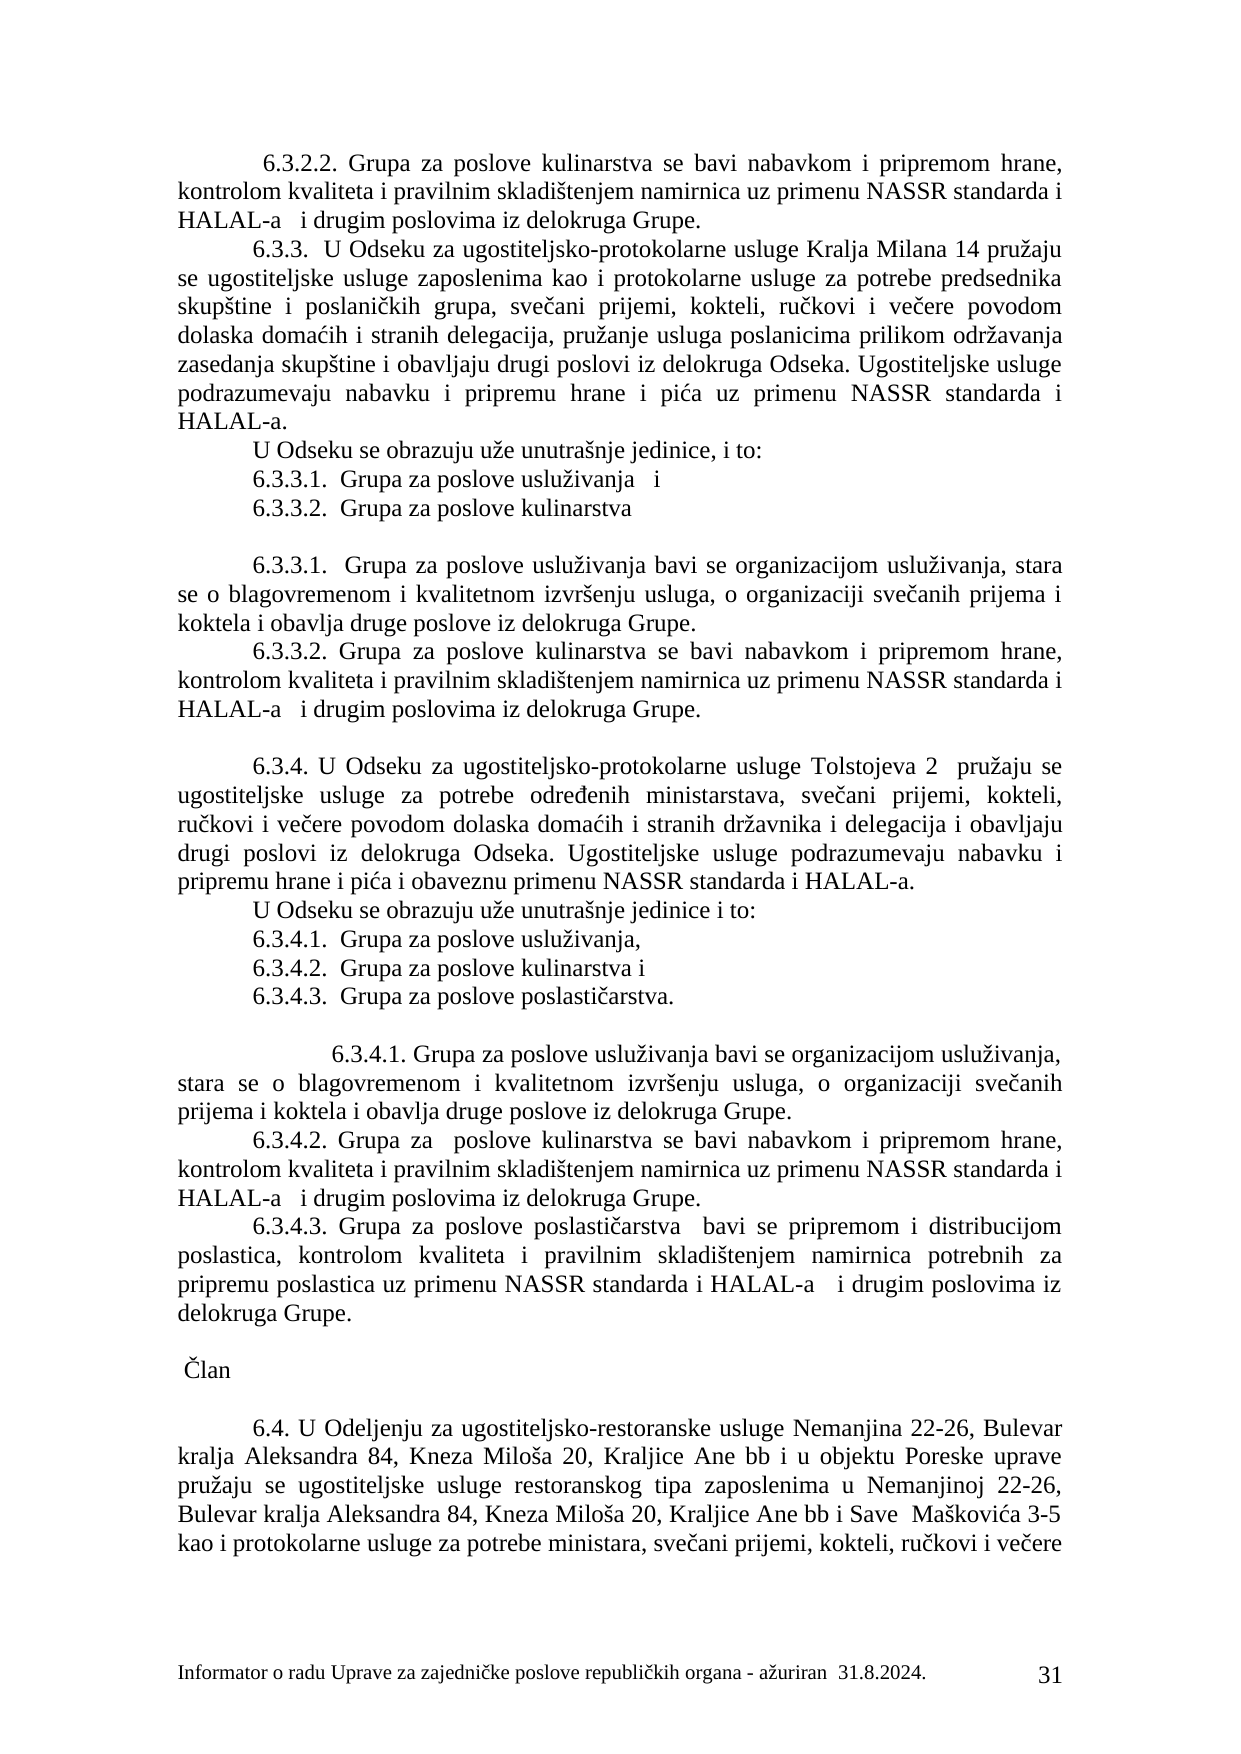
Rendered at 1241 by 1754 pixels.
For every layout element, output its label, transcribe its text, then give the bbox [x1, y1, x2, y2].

text 6.3.4.2. Grupa za poslove kulinarstva i [177, 953, 1063, 981]
text U Odseku se obrazuju uže unutrašnje jedinice i to: [177, 895, 1063, 924]
text 6.3.3.2. Grupa za poslove kulinarstva se bavi nabavkom i pripremom hrane, kontrolom kvaliteta i pravilnim skladištenjem namirnica uz primenu NASSR standarda i HALAL-a i drugim poslovima iz delokruga Grupe. [177, 636, 1063, 723]
text Član [177, 1355, 1063, 1384]
text 6.3.4.2. Grupa za poslove kulinarstva se bavi nabavkom i pripremom hrane, kontrolom kvaliteta i pravilnim skladištenjem namirnica uz primenu NASSR standarda i HALAL-a i drugim poslovima iz delokruga Grupe. [177, 1125, 1063, 1211]
text 6.3.4.3. Grupa za poslove poslastičarstva. [177, 981, 1063, 1010]
text 6.3.3.1. Grupa za poslove usluživanja bavi se organizacijom usluživanja, stara se o blagovremenom i kvalitetnom izvršenju usluga, o organizaciji svečanih prijema i koktela i obavlja druge poslove iz delokruga Grupe. [177, 550, 1063, 636]
text 6.3.4.1. Grupa za poslove usluživanja bavi se organizacijom usluživanja, stara se o blagovremenom i kvalitetnom izvršenju usluga, o organizaciji svečanih prijema i koktela i obavlja druge poslove iz delokruga Grupe. [177, 1039, 1063, 1125]
text 6.3.4.3. Grupa za poslove poslastičarstva bavi se pripremom i distribucijom poslastica, kontrolom kvaliteta i pravilnim skladištenjem namirnica potrebnih za pripremu poslastica uz primenu NASSR standarda i HALAL-a i drugim poslovima iz delokruga Grupe. [177, 1211, 1063, 1326]
text U Odseku se obrazuju uže unutrašnje jedinice, i to: [177, 435, 1063, 464]
text 6.3.3.1. Grupa za poslove usluživanja i [177, 464, 1063, 493]
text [177, 1413, 1063, 1556]
text 6.3.2.2. Grupa za poslove kulinarstva se bavi nabavkom i pripremom hrane, kontrolom kvaliteta i pravilnim skladištenjem namirnica uz primenu NASSR standarda i HALAL-a i drugim poslovima iz delokruga Grupe. [177, 148, 1063, 234]
text 6.3.3.2. Grupa za poslove kulinarstva [177, 493, 1063, 521]
text 6.3.3. U Odseku za ugostiteljsko-protokolarne usluge Kralja Milana 14 pružaju se ugostiteljske usluge zaposlenima kao i protokolarne usluge za potrebe predsednika skupštine i poslaničkih grupa, svečani prijemi, kokteli, ručkovi i večere povodom dolaska domaćih i stranih delegacija, pružanje usluga poslanicima prilikom održavanja zasedanja skupštine i obavljaju drugi poslovi iz delokruga Odseka. Ugostiteljske usluge podrazumevaju nabavku i pripremu hrane i pića uz primenu NASSR standarda i HALAL-a. [177, 234, 1063, 435]
text 6.3.4.1. Grupa za poslove usluživanja, [177, 924, 1063, 953]
text 6.3.4. U Odseku za ugostiteljsko-protokolarne usluge Tolstojeva 2 pružaju se ugostiteljske usluge za potrebe određenih ministarstava, svečani prijemi, kokteli, ručkovi i večere povodom dolaska domaćih i stranih državnika i delegacija i obavljaju drugi poslovi iz delokruga Odseka. Ugostiteljske usluge podrazumevaju nabavku i pripremu hrane i pića i obaveznu primenu NASSR standarda i HALAL-a. [177, 751, 1063, 895]
